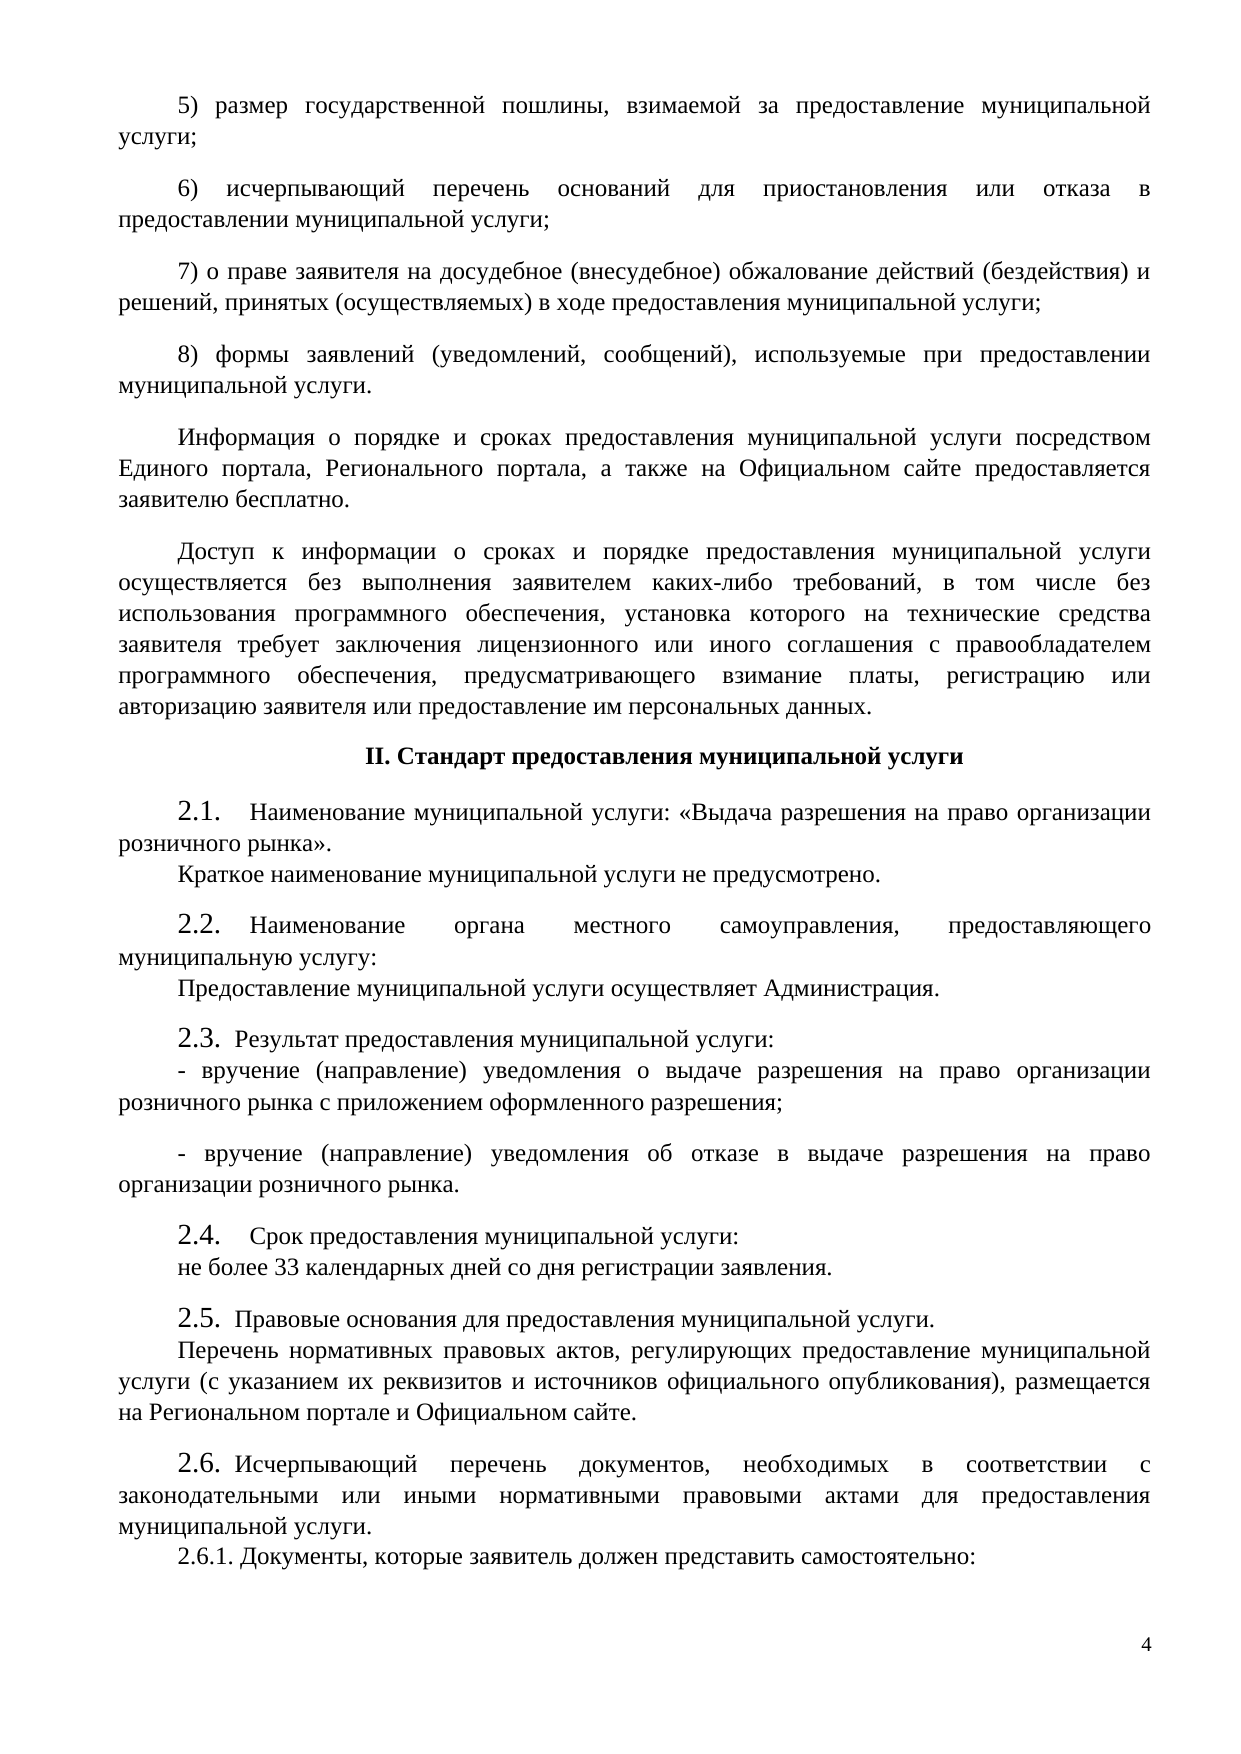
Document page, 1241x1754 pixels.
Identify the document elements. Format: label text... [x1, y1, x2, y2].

text Предоставление муниципальной услуги осуществляет Администрация. [177, 971, 1152, 1002]
text Краткое наименование муниципальной услуги не предусмотрено. [118, 857, 1152, 888]
text 6) исчерпывающий перечень оснований для приостановления или отказа в предоставлении муниципальной услуги; [118, 172, 1152, 234]
text Доступ к информации о сроках и порядке предоставления муниципальной услуги осуществляется без выполнения заявителем каких-либо требований, в том числе без использования программного обеспечения, установка которого на технические средства заявителя требует заключения лицензионного или иного соглашения с правообладателем программного обеспечения, предусматривающего взимание платы, регистрацию или авторизацию заявителя или предоставление им персональных данных. [118, 534, 1152, 721]
text 8) формы заявлений (уведомлений, сообщений), используемые при предоставлении муниципальной услуги. [118, 337, 1152, 399]
text Перечень нормативных правовых актов, регулирующих предоставление муниципальной услуги (с указанием их реквизитов и источников официального опубликования), размещается на Региональном портале и Официальном сайте. [118, 1334, 1152, 1427]
list Наименование муниципальной услуги: «Выдача разрешения на право организации розничного рынка». [118, 795, 1152, 857]
text - вручение (направление) уведомления об отказе в выдаче разрешения на право организации розничного рынка. [118, 1137, 1152, 1199]
list Исчерпывающий перечень документов, необходимых в соответствии с законодательными или иными нормативными правовыми актами для предоставления муниципальной услуги. [118, 1448, 1152, 1541]
text Информация о порядке и сроках предоставления муниципальной услуги посредством Единого портала, Регионального портала, а также на Официальном сайте предоставляется заявителю бесплатно. [118, 420, 1152, 513]
text II. Стандарт предоставления муниципальной услуги [118, 741, 1152, 770]
list Срок предоставления муниципальной услуги: [118, 1220, 1152, 1251]
text 2.6.1. Документы, которые заявитель должен представить самостоятельно: [118, 1541, 1152, 1570]
list Правовые основания для предоставления муниципальной услуги. [118, 1303, 1152, 1334]
list Наименование органа местного самоуправления, предоставляющего муниципальную услугу: [118, 909, 1152, 971]
text не более 33 календарных дней со дня регистрации заявления. [118, 1251, 1152, 1282]
text - вручение (направление) уведомления о выдаче разрешения на право организации розничного рынка с приложением оформленного разрешения; [118, 1054, 1152, 1116]
list Результат предоставления муниципальной услуги: [118, 1023, 1152, 1054]
text 5) размер государственной пошлины, взимаемой за предоставление муниципальной услуги; [118, 89, 1152, 151]
text 7) о праве заявителя на досудебное (внесудебное) обжалование действий (бездействия) и решений, принятых (осуществляемых) в ходе предоставления муниципальной услуги; [118, 254, 1152, 317]
